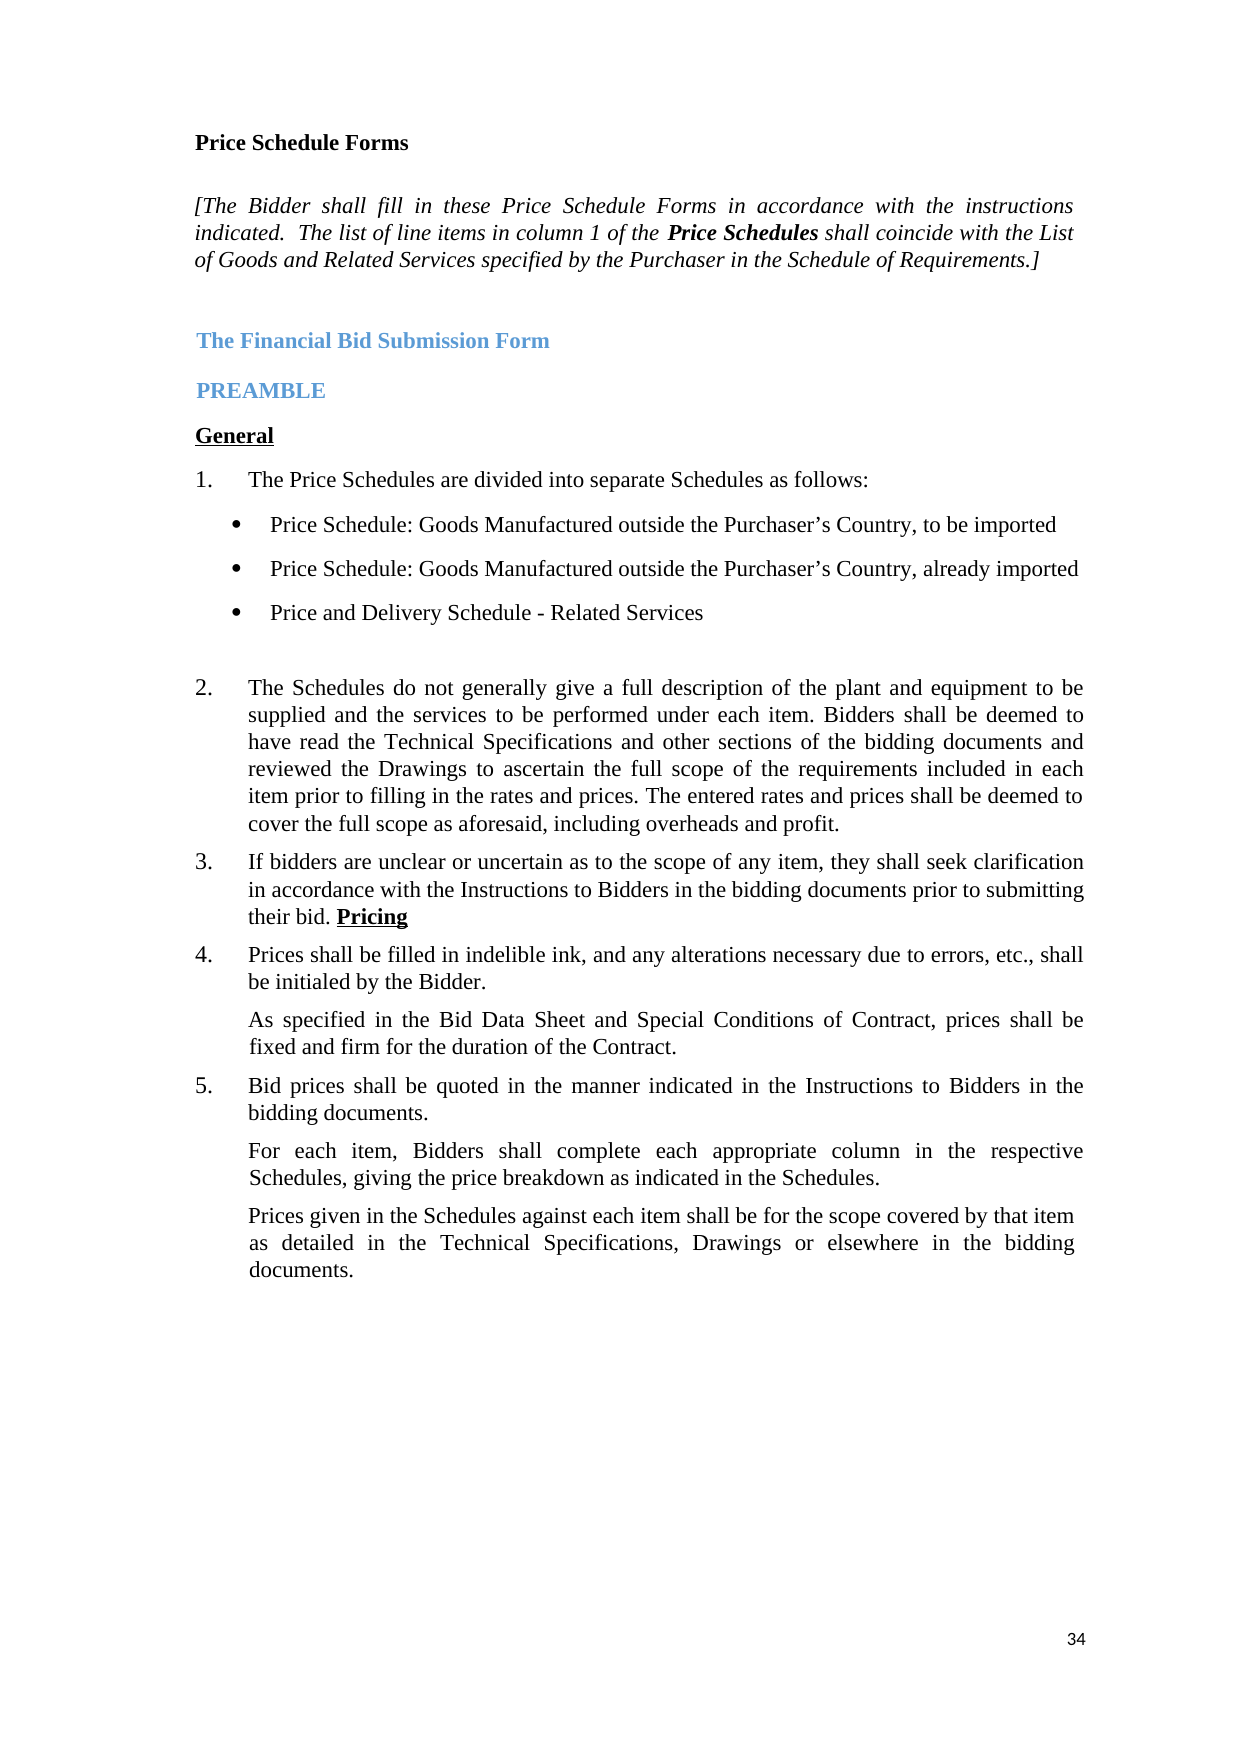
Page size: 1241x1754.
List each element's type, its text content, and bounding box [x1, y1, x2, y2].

list Price and Delivery Schedule - Related Services [232, 599, 1085, 626]
list Bid prices shall be quoted in the manner indicated in the Instructions to Bidders in the bidding documents. [195, 1071, 1085, 1125]
list Price Schedule: Goods Manufactured outside the Purchaser’s Country, already imported [232, 555, 1085, 581]
subtitle The Financial Bid Submission Form [196, 328, 1085, 354]
text For each item, Bidders shall complete each appropriate column in the respective Schedules, giving the price breakdown as indicated in the Schedules. [248, 1137, 1085, 1190]
subtitle PREAMBLE [196, 377, 1085, 403]
text [The Bidder shall fill in these Price Schedule Forms in accordance with the instructions indicated. The list of line items in column 1 of the Price Schedules shall coincide with the List of Goods and Related Services specified by the Purchaser in the Schedule of Requirements.] [193, 192, 1077, 272]
text Price Schedule Forms [195, 129, 1085, 156]
list The Schedules do not generally give a full description of the plant and equipment to be supplied and the services to be performed under each item. Bidders shall be deemed to have read the Technical Specifications and other sections of the bidding documents and reviewed the Drawings to ascertain the full scope of the requirements included in each item prior to filling in the rates and prices. The entered rates and prices shall be deemed to cover the full scope as aforesaid, including overheads and profit. [195, 673, 1085, 836]
text As specified in the Bid Data Sheet and Special Conditions of Contract, prices shall be fixed and firm for the duration of the Contract. [248, 1006, 1085, 1059]
list If bidders are unclear or uncertain as to the scope of any item, they shall seek clarification in accordance with the Instructions to Bidders in the bidding documents prior to submitting their bid. Pricing [195, 847, 1085, 929]
list The Price Schedules are divided into separate Schedules as follows: [195, 465, 1085, 492]
text Prices given in the Schedules against each item shall be for the scope covered by that item as detailed in the Technical Specifications, Drawings or elsewhere in the bidding documents. [248, 1202, 1076, 1282]
list Prices shall be filled in indelible ink, and any alterations necessary due to errors, etc., shall be initialed by the Bidder. [195, 939, 1085, 994]
list Price Schedule: Goods Manufactured outside the Purchaser’s Country, to be imported [232, 511, 1085, 537]
text General [195, 422, 1085, 449]
